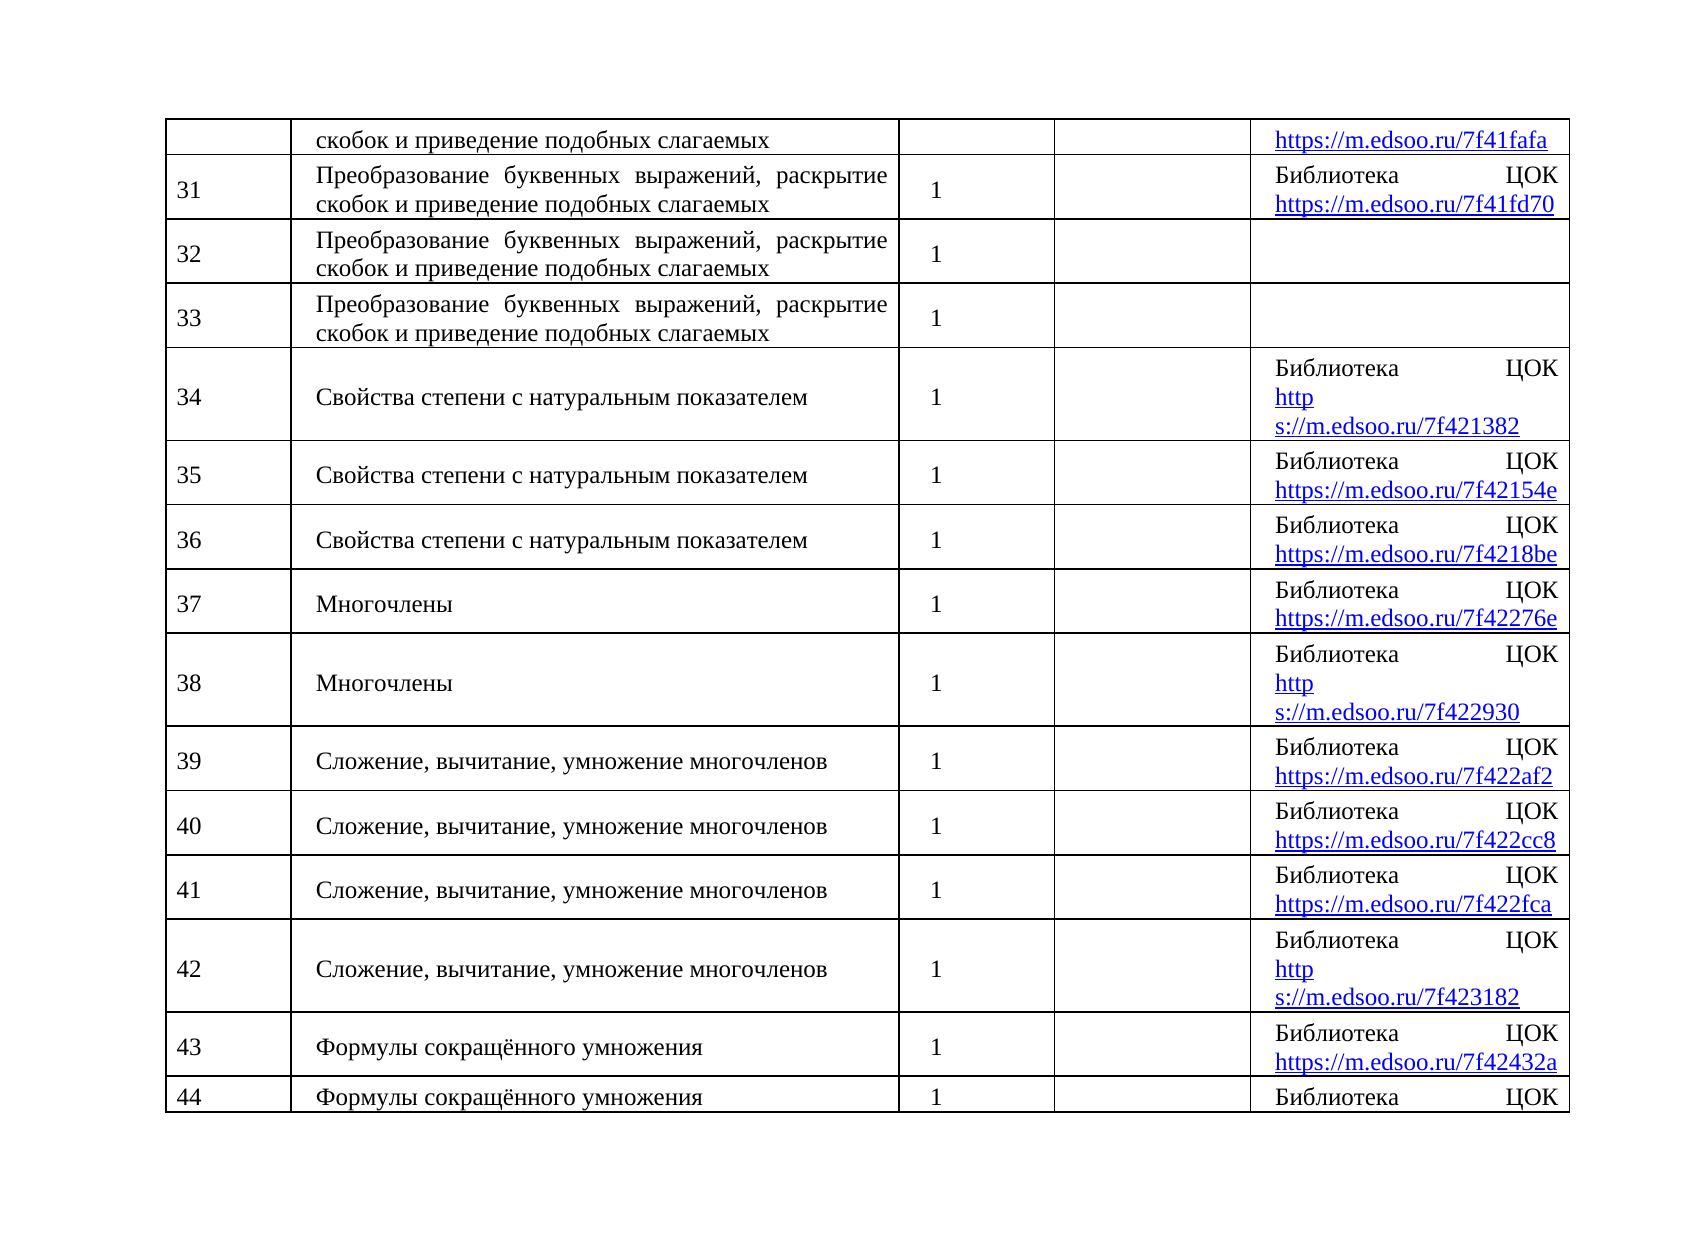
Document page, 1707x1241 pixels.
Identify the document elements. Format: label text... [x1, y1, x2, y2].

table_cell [292, 155, 898, 218]
table_cell 1 [900, 220, 1054, 282]
table_cell 30 [167, 120, 290, 154]
table_cell Библиотека ЦОК https://m.edsoo.ru/7f422af2 [1251, 727, 1569, 789]
table_cell 41 [167, 856, 290, 918]
table_cell [1055, 155, 1250, 218]
table_cell Свойства степени с натуральным показателем [292, 441, 898, 504]
table_cell Сложение, вычитание, умножение многочленов [292, 856, 898, 918]
table_cell 43 [167, 1013, 290, 1075]
table_cell [1055, 441, 1250, 504]
table_cell [1055, 348, 1250, 439]
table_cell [292, 1077, 898, 1111]
table_cell Библиотека ЦОК https://m.edsoo.ru/7f423182 [1251, 920, 1569, 1011]
table_cell [1055, 791, 1250, 854]
table_cell [1251, 284, 1569, 346]
table_cell Формулы сокращённого умножения [292, 1013, 898, 1075]
table_cell [1055, 120, 1250, 154]
table_cell 1 [900, 856, 1054, 918]
table_cell [1055, 1013, 1250, 1075]
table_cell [1251, 120, 1569, 154]
table_cell 1 [900, 284, 1054, 346]
table_cell [1251, 220, 1569, 282]
table_cell Библиотека ЦОК https://m.edsoo.ru/7f42276e [1251, 570, 1569, 632]
table_cell Библиотека ЦОК https://m.edsoo.ru/7f421382 [1251, 348, 1569, 439]
table_cell 33 [167, 284, 290, 346]
table_cell [1055, 220, 1250, 282]
table_cell [1055, 284, 1250, 346]
table_cell Библиотека ЦОК https://m.edsoo.ru/7f42154e [1251, 441, 1569, 504]
table_cell Библиотека ЦОК https://m.edsoo.ru/7f422fca [1251, 856, 1569, 918]
table_cell Преобразование буквенных выражений, раскрытие скобок и приведение подобных слагаемых [292, 220, 898, 282]
table_cell 1 [900, 727, 1054, 789]
table_cell Библиотека ЦОК https://m.edsoo.ru/7f422cc8 [1251, 791, 1569, 854]
table_cell 39 [167, 727, 290, 789]
table_cell [1055, 920, 1250, 1011]
table_cell Свойства степени с натуральным показателем [292, 348, 898, 439]
table_cell 32 [167, 220, 290, 282]
table_cell 40 [167, 791, 290, 854]
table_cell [292, 120, 898, 154]
table_cell [1055, 1077, 1250, 1111]
table_cell 1 [900, 505, 1054, 568]
table_cell 37 [167, 570, 290, 632]
table_cell 44 [167, 1077, 290, 1111]
table_cell 31 [167, 155, 290, 218]
table_cell 1 [900, 570, 1054, 632]
table_cell Сложение, вычитание, умножение многочленов [292, 920, 898, 1011]
table_cell [1055, 727, 1250, 789]
table_cell 42 [167, 920, 290, 1011]
table_cell Библиотека ЦОК https://m.edsoo.ru/7f4218be [1251, 505, 1569, 568]
table_cell 35 [167, 441, 290, 504]
table_cell Библиотека ЦОК https://m.edsoo.ru/7f41fd70 [1251, 155, 1569, 218]
table_cell Сложение, вычитание, умножение многочленов [292, 727, 898, 789]
table_cell [1055, 634, 1250, 725]
table_cell Свойства степени с натуральным показателем [292, 505, 898, 568]
table_cell Сложение, вычитание, умножение многочленов [292, 791, 898, 854]
table_cell Многочлены [292, 570, 898, 632]
table_cell Многочлены [292, 634, 898, 725]
table_cell 1 [900, 120, 1054, 154]
table_cell Преобразование буквенных выражений, раскрытие скобок и приведение подобных слагаемых [292, 284, 898, 346]
table_cell 1 [900, 1077, 1054, 1111]
table_cell [1055, 505, 1250, 568]
table_cell [1055, 570, 1250, 632]
table_cell [1055, 856, 1250, 918]
table_cell 38 [167, 634, 290, 725]
table_cell 1 [900, 920, 1054, 1011]
table_cell 1 [900, 634, 1054, 725]
table_cell 34 [167, 348, 290, 439]
table_cell 36 [167, 505, 290, 568]
table_cell Библиотека ЦОК https://m.edsoo.ru/7f42432a [1251, 1013, 1569, 1075]
table_cell Библиотека ЦОК https://m.edsoo.ru/7f422930 [1251, 634, 1569, 725]
table_cell 1 [900, 791, 1054, 854]
table_cell 1 [900, 1013, 1054, 1075]
table_cell 1 [900, 348, 1054, 439]
table_cell 1 [900, 155, 1054, 218]
table_cell 1 [900, 441, 1054, 504]
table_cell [1251, 1077, 1569, 1111]
